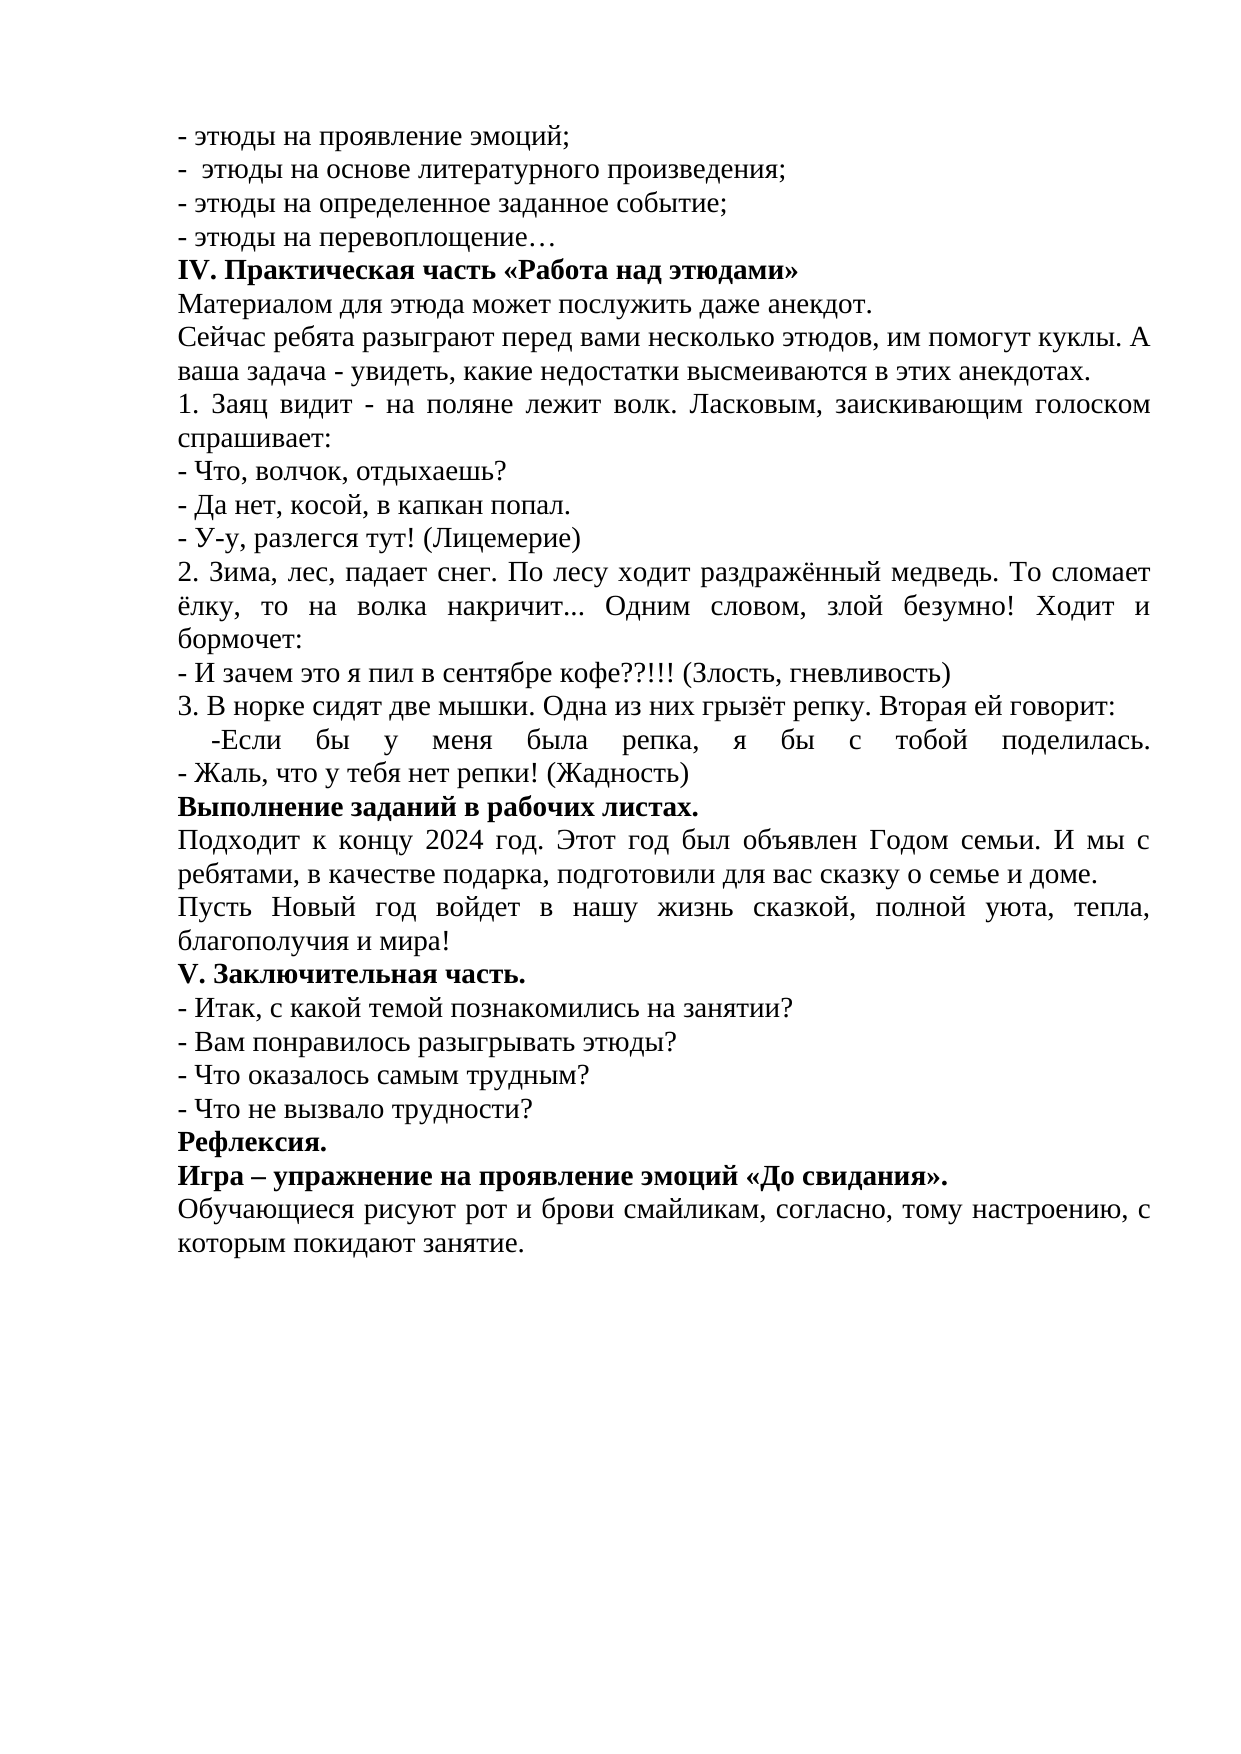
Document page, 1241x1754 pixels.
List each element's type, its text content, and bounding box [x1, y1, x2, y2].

text IV. Практическая часть «Работа над этюдами» [177, 252, 1152, 286]
text 2. Зима, лес, падает снег. По лесу ходит раздражённый медведь. То сломает ёлку, то на волка накричит... Одним словом, злой безумно! Ходит и бормочет: [177, 554, 1152, 655]
text - Да нет, косой, в капкан попал. [177, 487, 1152, 521]
text - У-у, разлегся тут! (Лицемерие) [177, 521, 1152, 554]
text - этюды на перевоплощение… [177, 219, 1152, 252]
text Игра – упражнение на проявление эмоций «До свидания». [177, 1158, 1152, 1191]
text - Что не вызвало трудности? [177, 1091, 1152, 1124]
text 3. В норке сидят две мышки. Одна из них грызёт репку. Вторая ей говорит: [177, 688, 1152, 722]
text - этюды на определенное заданное событие; [177, 185, 1152, 219]
text - Итак, с какой темой познакомились на занятии? [177, 990, 1152, 1024]
text - Вам понравилось разыгрывать этюды? [177, 1024, 1152, 1057]
text - И зачем это я пил в сентябре кофе??!!! (Злость, гневливость) [177, 655, 1152, 688]
text 1. Заяц видит - на поляне лежит волк. Ласковым, заискивающим голоском спрашивает: [177, 386, 1152, 453]
text V. Заключительная часть. [177, 957, 1152, 990]
text Обучающиеся рисуют рот и брови смайликам, согласно, тому настроению, с которым покидают занятие. [177, 1191, 1152, 1258]
text -Если бы у меня была репка, я бы с тобой поделилась. - Жаль, что у тебя нет репки! (Жадность) [177, 722, 1152, 789]
text Сейчас ребята разыграют перед вами несколько этюдов, им помогут куклы. А ваша задача - увидеть, какие недостатки высмеиваются в этих анекдотах. [177, 319, 1152, 386]
text - Что, волчок, отдыхаешь? [177, 453, 1152, 487]
text Подходит к концу 2024 год. Этот год был объявлен Годом семьи. И мы с ребятами, в качестве подарка, подготовили для вас сказку о семье и доме. [177, 822, 1152, 889]
text - этюды на основе литературного произведения; [177, 152, 1152, 185]
text Материалом для этюда может послужить даже анекдот. [177, 286, 1152, 319]
text Выполнение заданий в рабочих листах. [177, 789, 1152, 822]
text - Что оказалось самым трудным? [177, 1057, 1152, 1091]
text Пусть Новый год войдет в нашу жизнь сказкой, полной уюта, тепла, благополучия и мира! [177, 889, 1152, 957]
text Рефлексия. [177, 1124, 1152, 1158]
text - этюды на проявление эмоций; [177, 118, 1152, 152]
